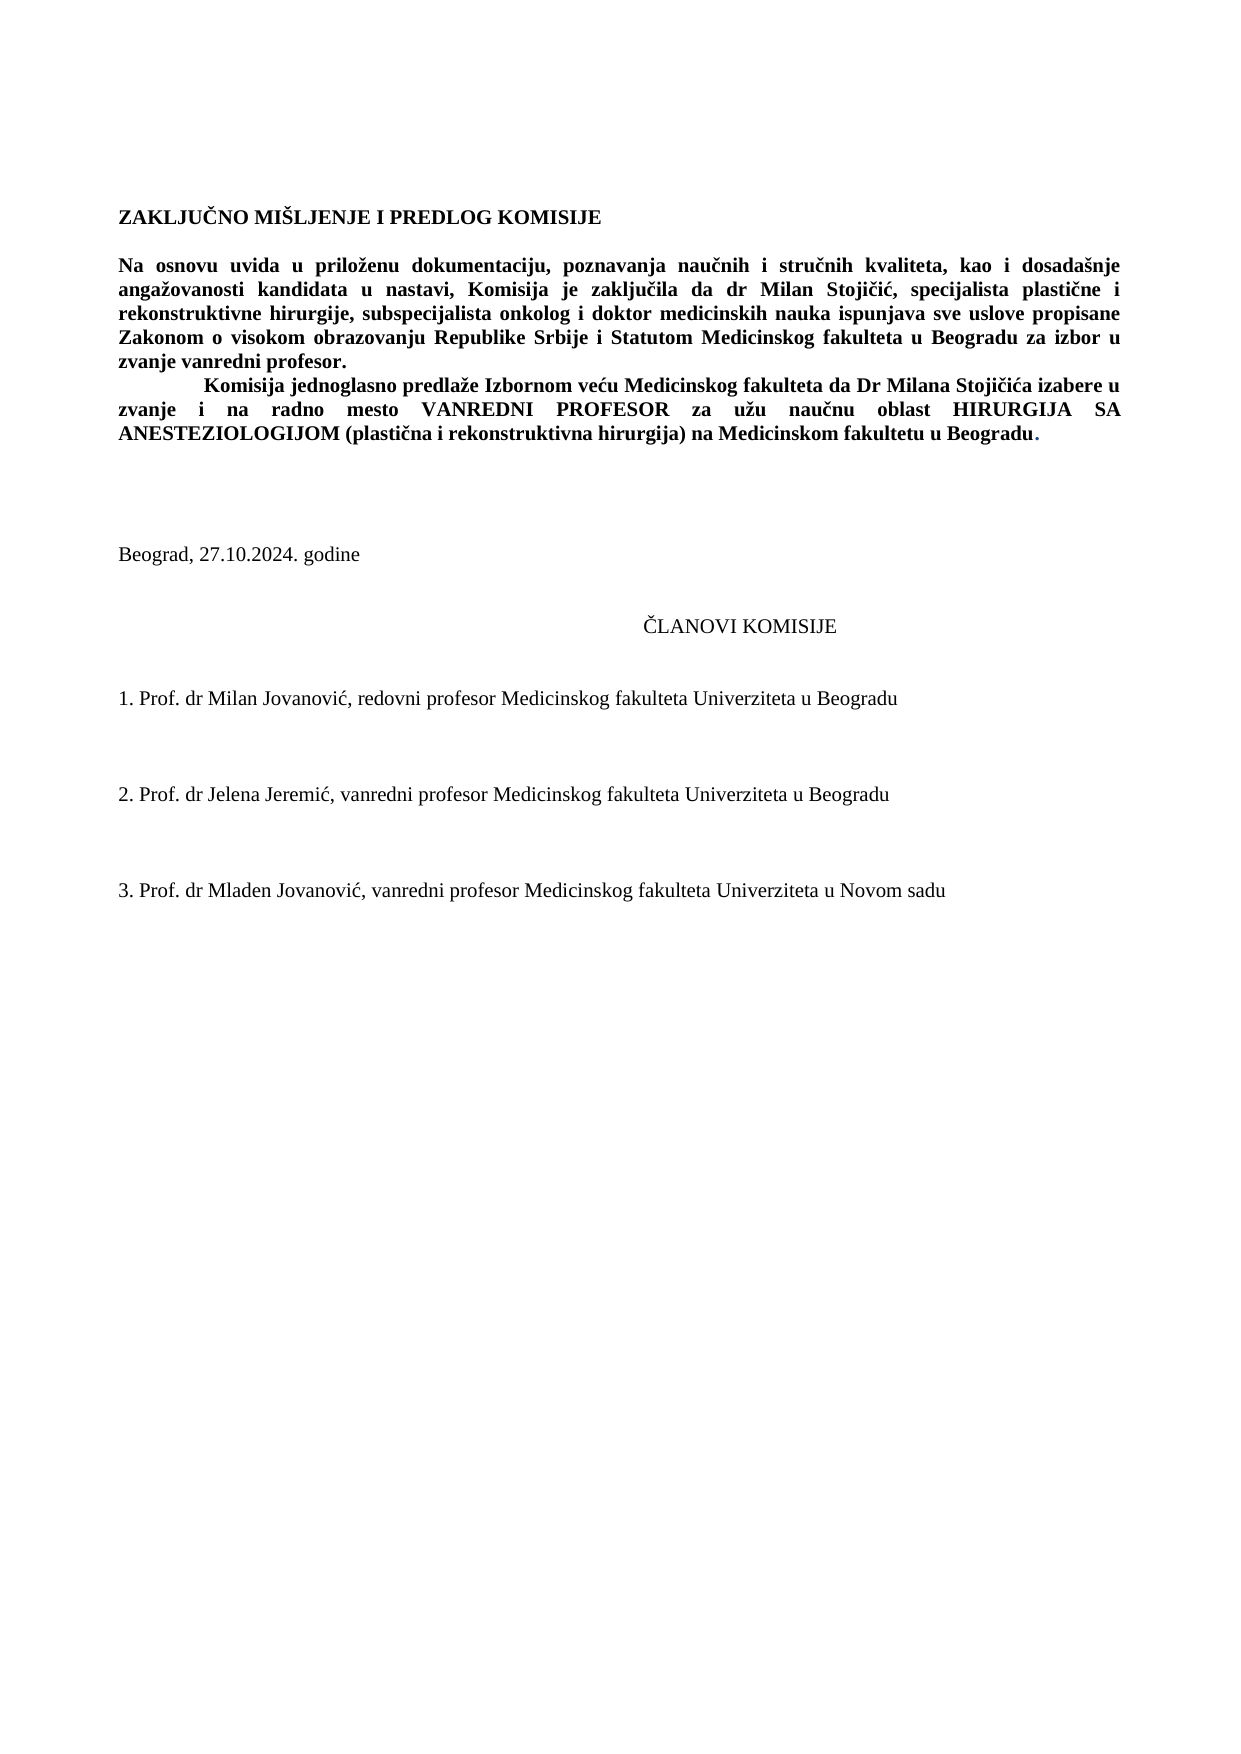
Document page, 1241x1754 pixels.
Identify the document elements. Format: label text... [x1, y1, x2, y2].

text 2. Prof. dr Jelena Jeremić, vanredni profesor Medicinskog fakulteta Univerziteta u Beogradu [118, 782, 1122, 806]
text ZAKLJUČNO MIŠLJENJE I PREDLOG KOMISIJE [118, 205, 1122, 229]
text ČLANOVI KOMISIJE [118, 614, 1122, 638]
text Komisija jednoglasno predlaže Izbornom veću Medicinskog fakulteta da Dr Milana Stojičića izabere u zvanje i na radno mesto VANREDNI PROFESOR za užu naučnu oblast HIRURGIJA SA ANESTEZIOLOGIJOM (plastična i rekonstruktivna hirurgija) na Medicinskom fakultetu u Beogradu. [118, 373, 1122, 445]
text Na osnovu uvida u priloženu dokumentaciju, poznavanja naučnih i stručnih kvaliteta, kao i dosadašnje angažovanosti kandidata u nastavi, Komisija je zaključila da dr Milan Stojičić, specijalista plastične i rekonstruktivne hirurgije, subspecijalista onkolog i doktor medicinskih nauka ispunjava sve uslove propisane Zakonom o visokom obrazovanju Republike Srbije i Statutom Medicinskog fakulteta u Beogradu za izbor u zvanje vanredni profesor. [118, 253, 1122, 373]
text Beograd, 27.10.2024. godine [118, 542, 1122, 566]
text 3. Prof. dr Mladen Jovanović, vanredni profesor Medicinskog fakulteta Univerziteta u Novom sadu [118, 878, 1122, 902]
text 1. Prof. dr Milan Jovanović, redovni profesor Medicinskog fakulteta Univerziteta u Beogradu [118, 686, 1122, 710]
